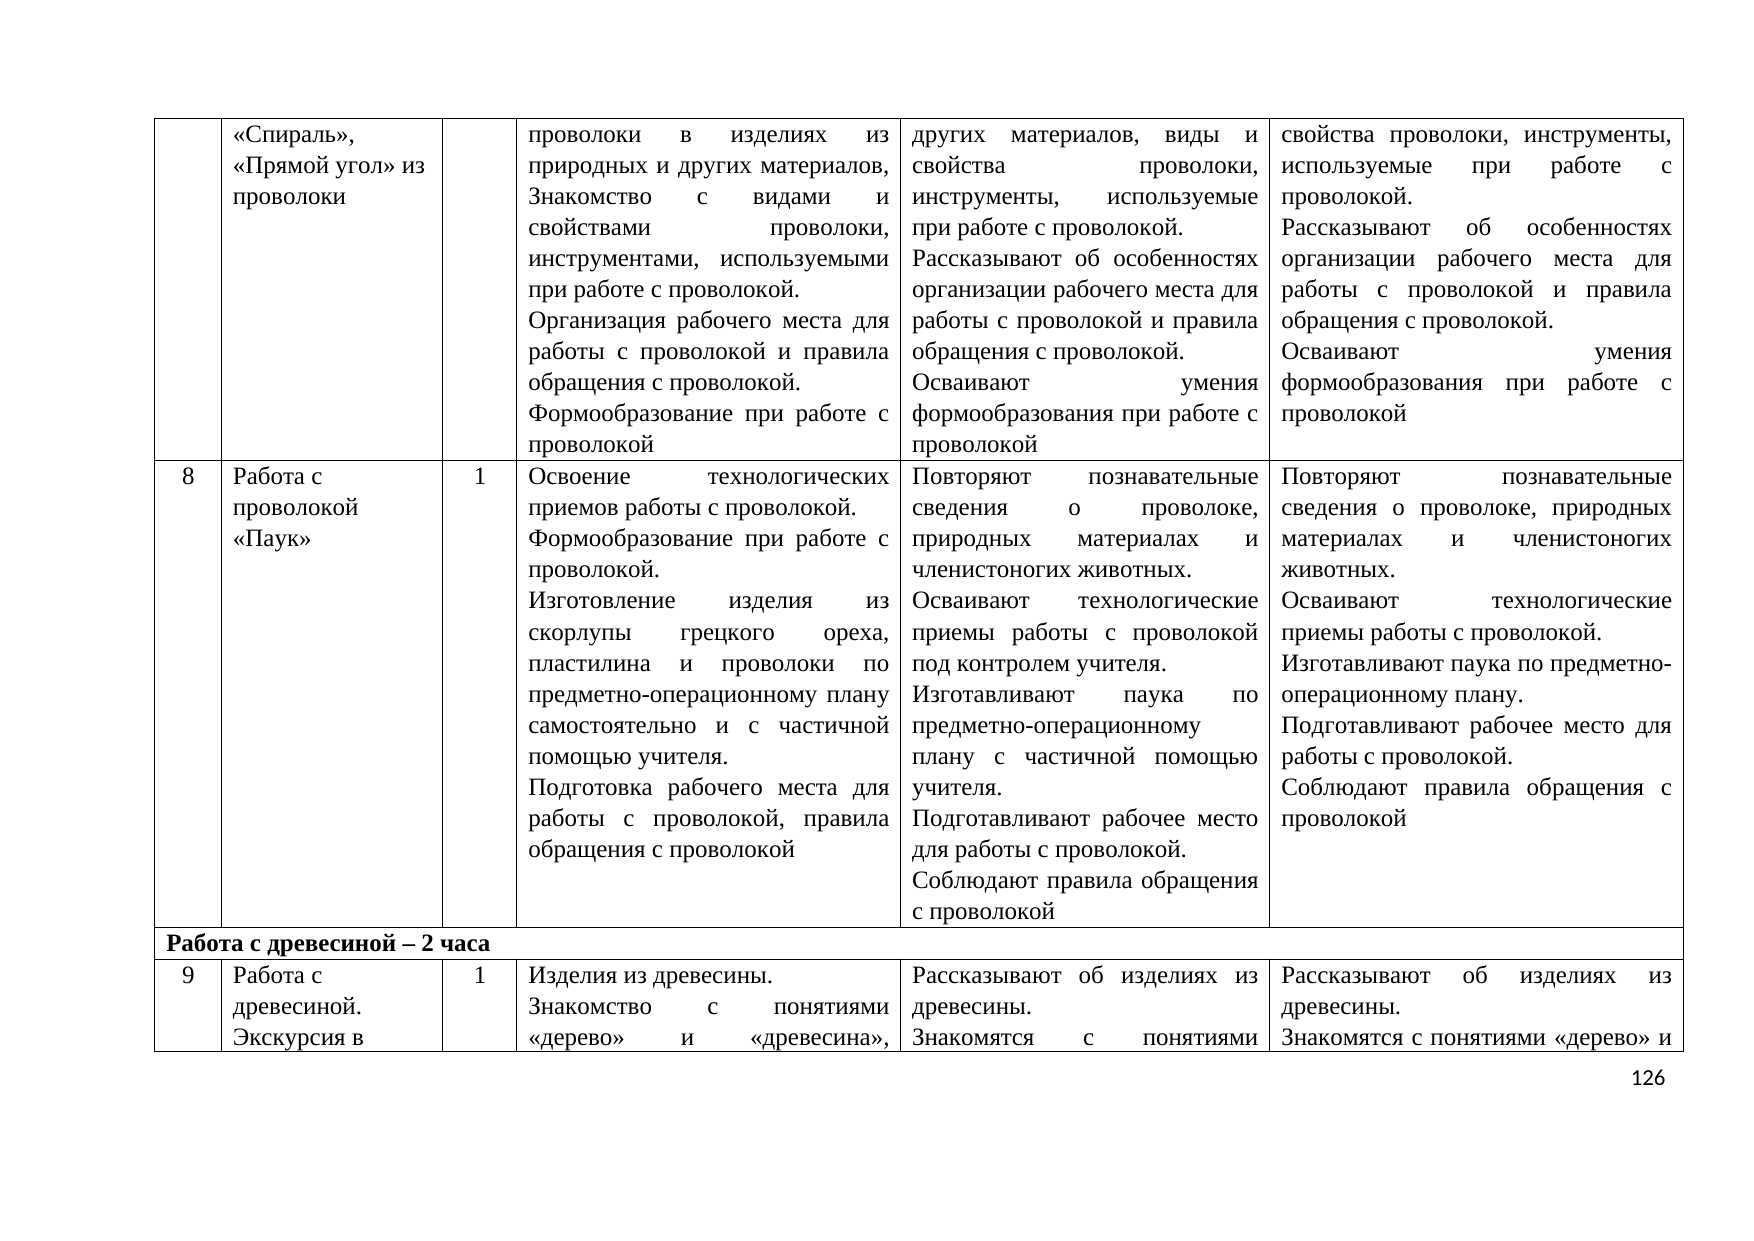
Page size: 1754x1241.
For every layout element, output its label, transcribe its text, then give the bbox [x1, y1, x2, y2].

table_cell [901, 960, 1269, 1051]
table_cell 9 [155, 960, 221, 1051]
table_cell 1 [443, 960, 516, 1051]
table_cell Работа с проволокой «Паук» [222, 461, 442, 927]
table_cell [517, 960, 900, 1051]
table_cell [517, 119, 900, 460]
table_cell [1270, 119, 1683, 460]
table_cell Работа с древесиной – 2 часа [155, 928, 1683, 959]
table_cell 1 [443, 461, 516, 927]
table_cell Повторяют познавательные сведения о проволоке, природных материалах и членистоногих животных. Осваивают технологические приемы работы с проволокой. Изготавливают паука по предметно-операционному плану. Подготавливают рабочее место для работы с проволокой. Соблюдают правила обращения с проволокой [1270, 461, 1683, 927]
table_cell 8 [155, 461, 221, 927]
table_cell 7 [155, 119, 221, 460]
table_cell Освоение технологических приемов работы с проволокой. Формообразование при работе с проволокой. Изготовление изделия из скорлупы грецкого ореха, пластилина и проволоки по предметно-операционному плану самостоятельно и с частичной помощью учителя. Подготовка рабочего места для работы с проволокой, правила обращения с проволокой [517, 461, 900, 927]
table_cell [1270, 960, 1683, 1051]
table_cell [222, 119, 442, 460]
table_cell Повторяют познавательные сведения о проволоке, природных материалах и членистоногих животных. Осваивают технологические приемы работы с проволокой под контролем учителя. Изготавливают паука по предметно-операционному плану с частичной помощью учителя. Подготавливают рабочее место для работы с проволокой. Соблюдают правила обращения с проволокой [901, 461, 1269, 927]
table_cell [901, 119, 1269, 460]
table_cell 1 [443, 119, 516, 460]
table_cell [222, 960, 442, 1051]
